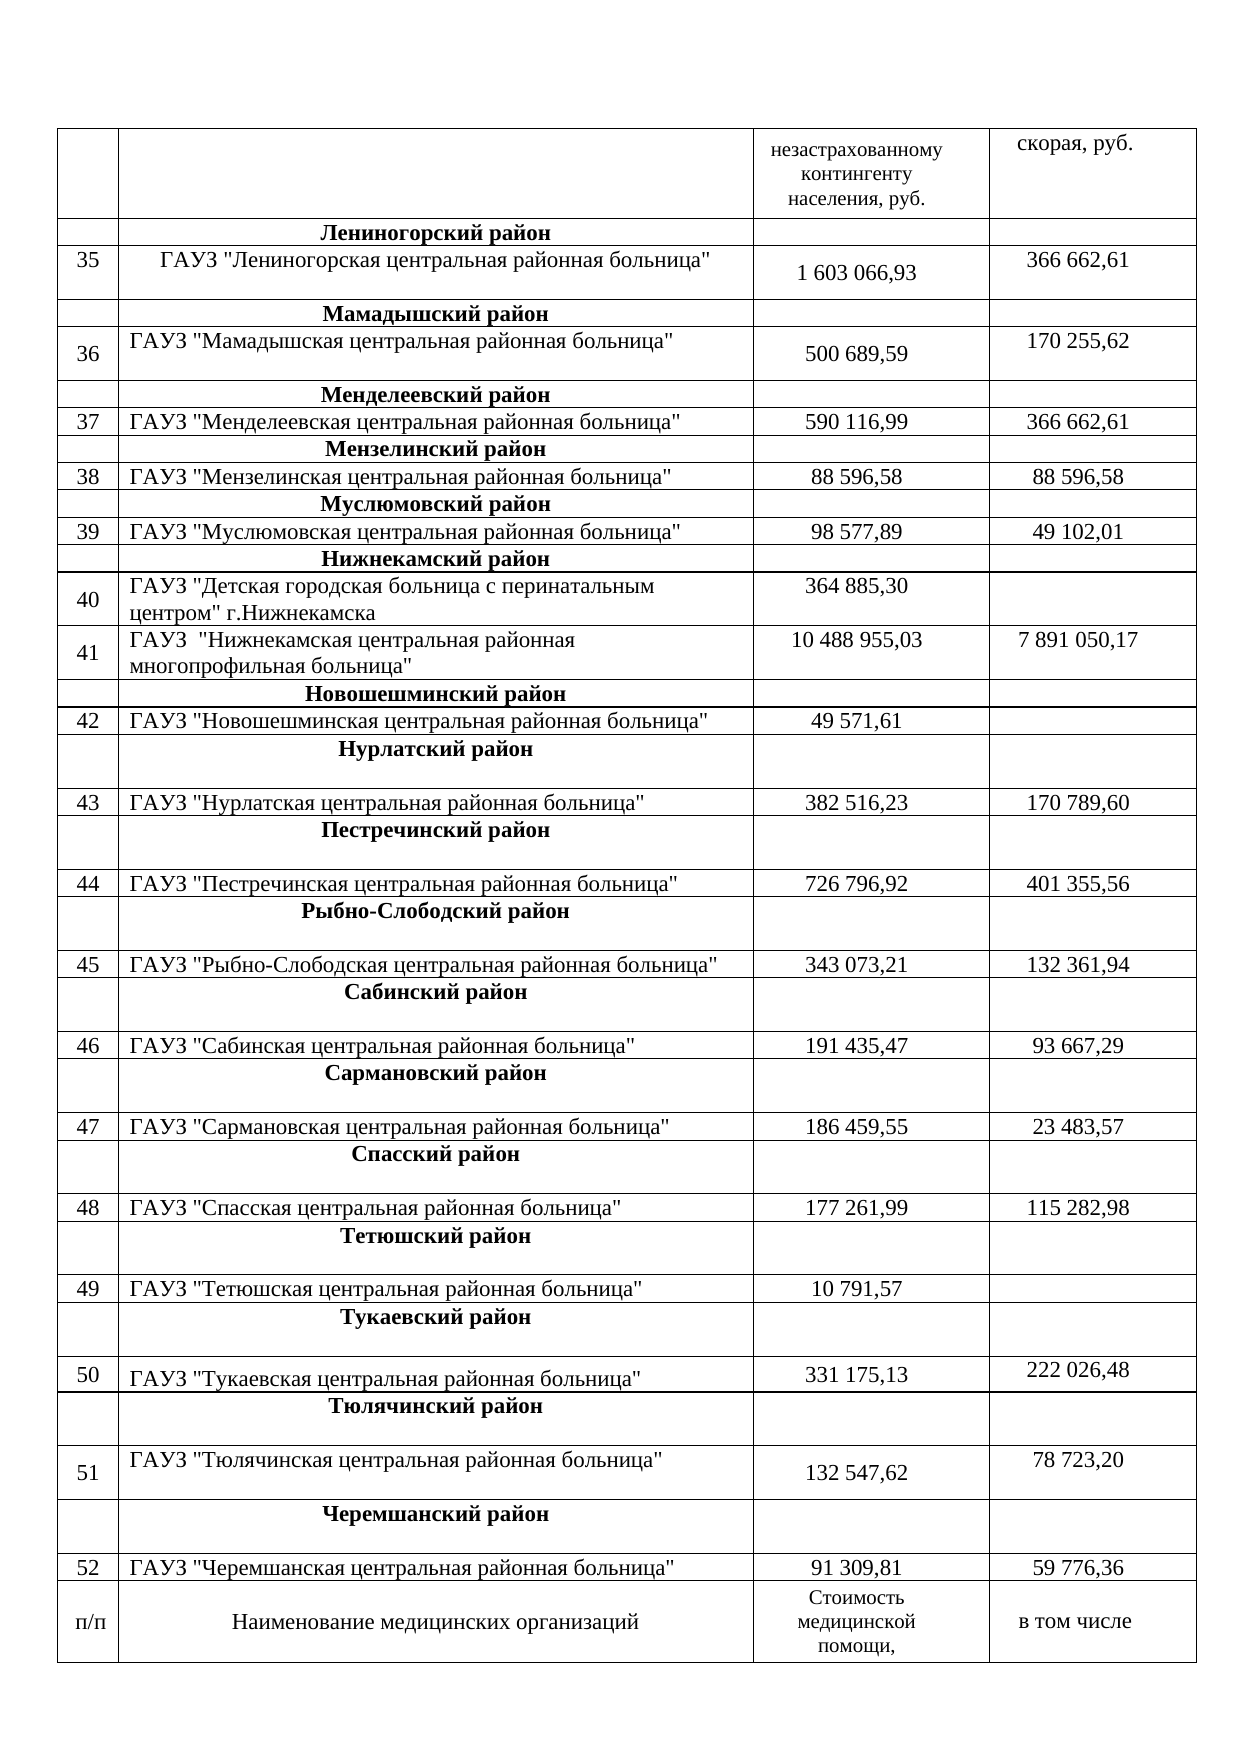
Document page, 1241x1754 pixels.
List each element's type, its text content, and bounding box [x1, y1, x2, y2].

table_cell 45 [58, 951, 118, 977]
table_cell [990, 1275, 1196, 1302]
table_cell 39 [58, 518, 118, 544]
table_cell [990, 978, 1196, 1031]
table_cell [119, 1581, 753, 1662]
table_cell 364 885,30 [754, 573, 989, 625]
table_cell ГАУЗ "Нурлатская центральная районная больница" [119, 789, 753, 815]
table_cell [58, 1141, 118, 1193]
table_cell 38 [58, 463, 118, 489]
table_cell [754, 545, 989, 571]
table_cell Нижнекамский район [119, 545, 753, 571]
table_cell ГАУЗ "Сармановская центральная районная больница" [119, 1113, 753, 1139]
table_cell Мензелинский район [119, 436, 753, 462]
table_cell ГАУЗ "Тетюшская центральная районная больница" [119, 1275, 753, 1302]
table_cell ГАУЗ "Тукаевская центральная районная больница" [119, 1357, 753, 1391]
table_cell 191 435,47 [754, 1032, 989, 1058]
table_cell Нурлатский район [119, 735, 753, 787]
table_cell Рыбно-Слободский район [119, 897, 753, 950]
table_cell ГАУЗ "Мамадышская центральная районная больница" [119, 327, 753, 380]
table_cell [990, 490, 1196, 517]
table_cell 170 255,62 [990, 327, 1196, 380]
table_cell 41 [58, 626, 118, 679]
table_cell 23 483,57 [990, 1113, 1196, 1139]
table_cell Лениногорский район [119, 219, 753, 245]
table_cell 47 [58, 1113, 118, 1139]
table_cell № п/п [58, 129, 118, 218]
table_cell 46 [58, 1032, 118, 1058]
table_cell [990, 300, 1196, 326]
table_cell [990, 1393, 1196, 1445]
table_cell 115 282,98 [990, 1194, 1196, 1221]
table_cell 78 723,20 [990, 1446, 1196, 1499]
table_cell Тукаевский район [119, 1303, 753, 1356]
table_cell 48 [58, 1194, 118, 1221]
table_cell 49 571,61 [754, 708, 989, 734]
table_cell [58, 1500, 118, 1553]
table_cell 366 662,61 [990, 408, 1196, 434]
table_cell 10 488 955,03 [754, 626, 989, 679]
table_cell [58, 219, 118, 245]
table_cell 40 [58, 573, 118, 625]
table_cell 37 [58, 408, 118, 434]
table_cell Менделеевский район [119, 381, 753, 407]
table_cell 36 [58, 327, 118, 380]
table_cell Новошешминский район [119, 680, 753, 706]
table_cell п/п [58, 1581, 118, 1662]
table_cell [990, 573, 1196, 625]
table_cell [754, 897, 989, 950]
table_cell ГАУЗ "Менделеевская центральная районная больница" [119, 408, 753, 434]
table_cell 43 [58, 789, 118, 815]
table_cell Мамадышский район [119, 300, 753, 326]
table_cell [754, 1303, 989, 1356]
table_cell [990, 219, 1196, 245]
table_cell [119, 129, 753, 218]
table_cell ГАУЗ "Рыбно-Слободская центральная районная больница" [119, 951, 753, 977]
table_cell скорая, руб. [990, 129, 1196, 218]
table_cell 59 776,36 [990, 1554, 1196, 1580]
table_cell ГАУЗ "Спасская центральная районная больница" [119, 1194, 753, 1221]
table_cell Муслюмовский район [119, 490, 753, 517]
table_cell ГАУЗ "Муслюмовская центральная районная больница" [119, 518, 753, 544]
table_cell [990, 381, 1196, 407]
table_cell [990, 1059, 1196, 1112]
table_cell [58, 381, 118, 407]
table_cell 93 667,29 [990, 1032, 1196, 1058]
table_cell 186 459,55 [754, 1113, 989, 1139]
table_cell 132 361,94 [990, 951, 1196, 977]
table_cell ГАУЗ "Пестречинская центральная районная больница" [119, 870, 753, 896]
table_cell [58, 300, 118, 326]
table_cell [754, 1059, 989, 1112]
table_cell 1 603 066,93 [754, 246, 989, 299]
table_cell 222 026,48 [990, 1357, 1196, 1391]
table_cell ГАУЗ "Тюлячинская центральная районная больница" [119, 1446, 753, 1499]
table_cell Черемшанский район [119, 1500, 753, 1553]
table_cell Тетюшский район [119, 1222, 753, 1274]
table_cell ГАУЗ "Черемшанская центральная районная больница" [119, 1554, 753, 1580]
table_cell [754, 381, 989, 407]
table_cell 44 [58, 870, 118, 896]
table_cell [754, 1393, 989, 1445]
table_cell Сармановский район [119, 1059, 753, 1112]
table_cell Пестречинский район [119, 816, 753, 869]
table_cell 49 [58, 1275, 118, 1302]
table_cell [58, 1222, 118, 1274]
table_cell Спасский район [119, 1141, 753, 1193]
table_cell 382 516,23 [754, 789, 989, 815]
table_cell [58, 1393, 118, 1445]
table_cell 98 577,89 [754, 518, 989, 544]
table_cell [990, 1303, 1196, 1356]
table_cell 366 662,61 [990, 246, 1196, 299]
table_cell [754, 735, 989, 787]
table_cell [990, 735, 1196, 787]
table_cell ГАУЗ "Лениногорская центральная районная больница" [119, 246, 753, 299]
table_cell 42 [58, 708, 118, 734]
table_cell 50 [58, 1357, 118, 1391]
table_cell ГАУЗ "Нижнекамская центральная районная многопрофильная больница" [119, 626, 753, 679]
table_cell ГАУЗ "Сабинская центральная районная больница" [119, 1032, 753, 1058]
table_cell [58, 897, 118, 950]
table_cell Тюлячинский район [119, 1393, 753, 1445]
table_cell [754, 978, 989, 1031]
table_cell [58, 680, 118, 706]
table_cell [58, 436, 118, 462]
table_cell [754, 300, 989, 326]
table_cell 500 689,59 [754, 327, 989, 380]
table_cell 91 309,81 [754, 1554, 989, 1580]
table_cell [754, 436, 989, 462]
table_cell [990, 1141, 1196, 1193]
table_cell [58, 490, 118, 517]
table_cell [754, 680, 989, 706]
table_cell [990, 1500, 1196, 1553]
table_cell [990, 708, 1196, 734]
table_cell 177 261,99 [754, 1194, 989, 1221]
table_cell 49 102,01 [990, 518, 1196, 544]
table_cell [990, 1222, 1196, 1274]
table_cell 726 796,92 [754, 870, 989, 896]
table_cell ГАУЗ "Новошешминская центральная районная больница" [119, 708, 753, 734]
table_cell 7 891 050,17 [990, 626, 1196, 679]
table_cell [990, 545, 1196, 571]
table_cell [754, 1500, 989, 1553]
table_cell 401 355,56 [990, 870, 1196, 896]
table_cell ГАУЗ "Мензелинская центральная районная больница" [119, 463, 753, 489]
table_cell [58, 1303, 118, 1356]
table_cell 132 547,62 [754, 1446, 989, 1499]
table_cell 52 [58, 1554, 118, 1580]
table_cell 10 791,57 [754, 1275, 989, 1302]
table_cell 51 [58, 1446, 118, 1499]
table_cell [754, 219, 989, 245]
table_cell [990, 436, 1196, 462]
table_cell 35 [58, 246, 118, 299]
table_cell 88 596,58 [754, 463, 989, 489]
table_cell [754, 129, 989, 218]
table_cell [58, 978, 118, 1031]
table_cell Сабинский район [119, 978, 753, 1031]
table_cell 343 073,21 [754, 951, 989, 977]
table_cell 331 175,13 [754, 1357, 989, 1391]
table_cell 170 789,60 [990, 789, 1196, 815]
table_cell [990, 897, 1196, 950]
table_cell [58, 545, 118, 571]
table_cell [754, 490, 989, 517]
table_cell [990, 816, 1196, 869]
table_cell 88 596,58 [990, 463, 1196, 489]
table_cell [754, 1141, 989, 1193]
table_cell ГАУЗ "Детская городская больница с перинатальным центром" г.Нижнекамска [119, 573, 753, 625]
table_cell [754, 1581, 989, 1662]
table_cell [754, 816, 989, 869]
table_cell [58, 1059, 118, 1112]
table_cell [754, 1222, 989, 1274]
table_cell [990, 680, 1196, 706]
table_cell [58, 735, 118, 787]
table_cell в том числе [990, 1581, 1196, 1662]
table_cell 590 116,99 [754, 408, 989, 434]
table_cell [58, 816, 118, 869]
